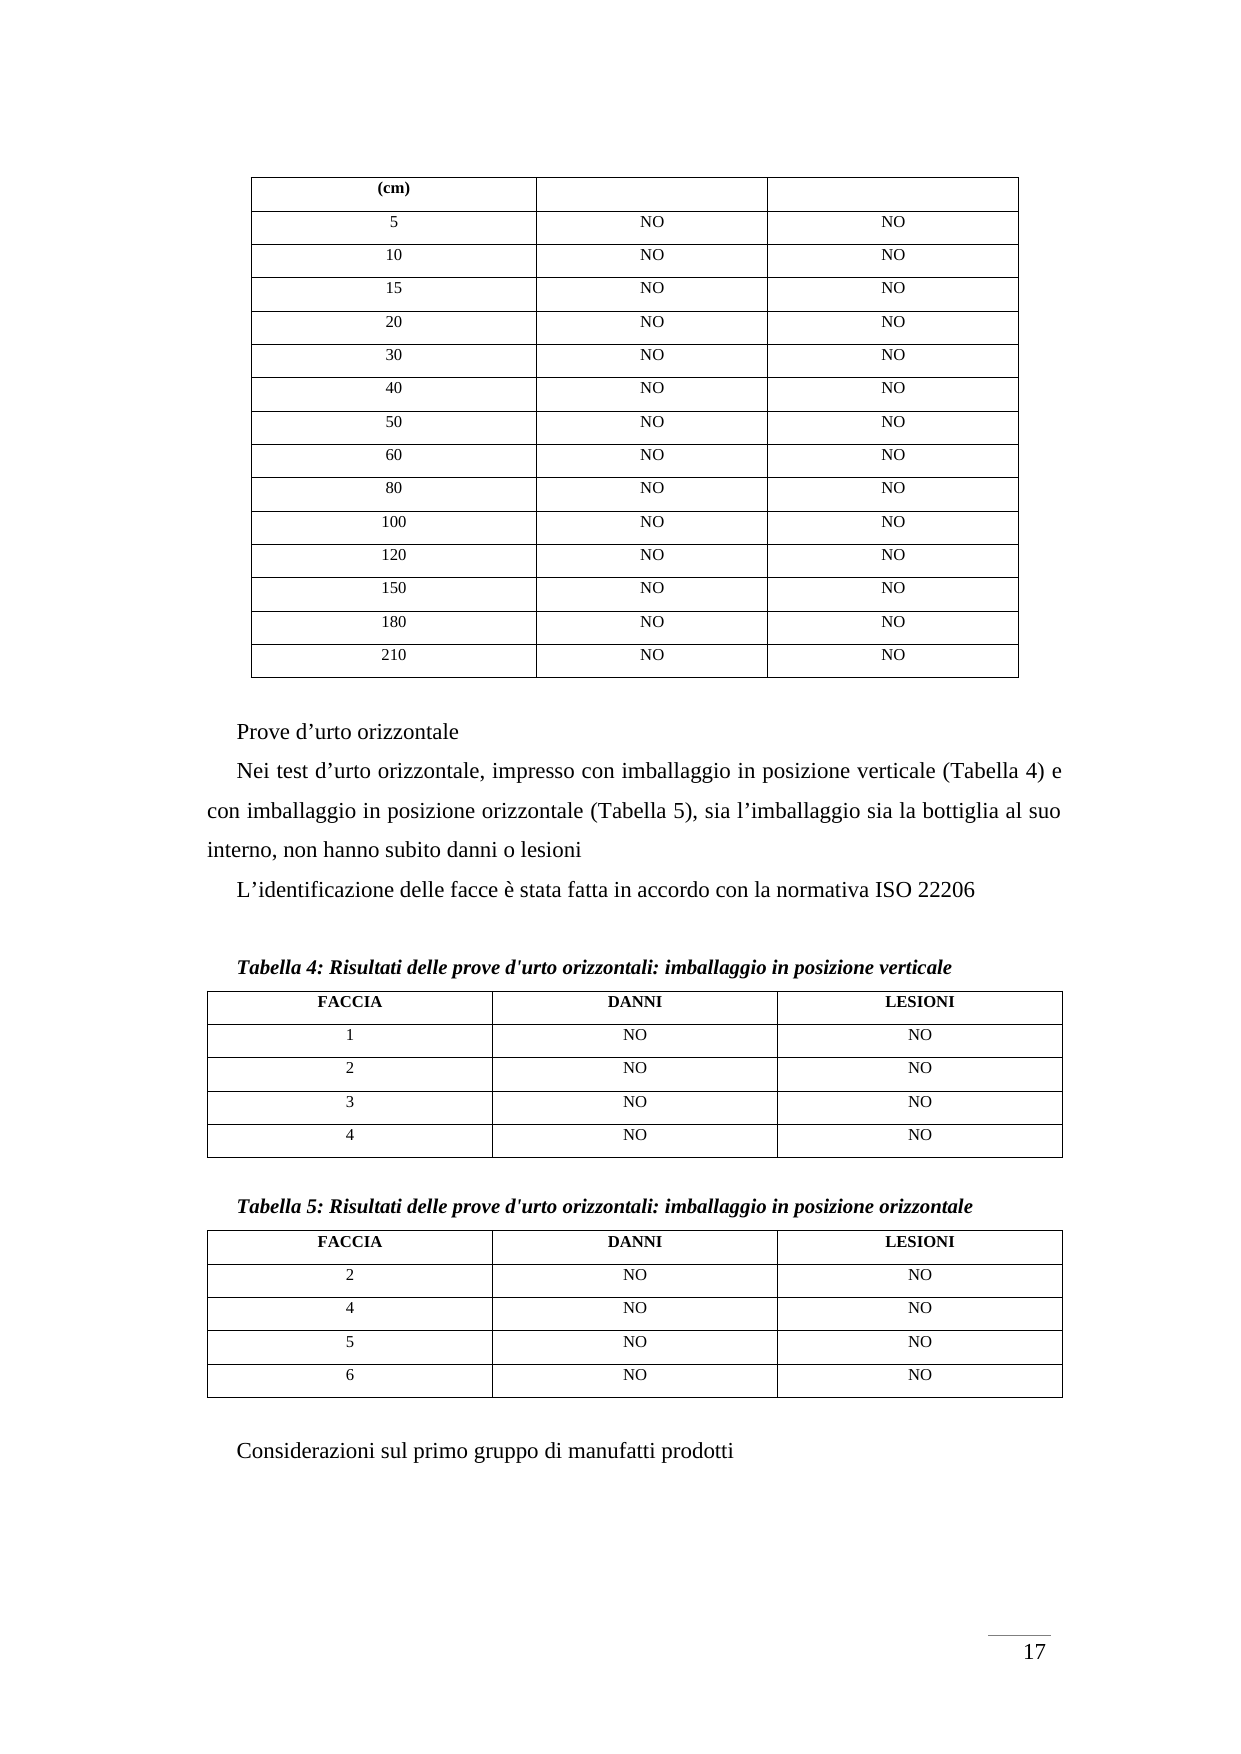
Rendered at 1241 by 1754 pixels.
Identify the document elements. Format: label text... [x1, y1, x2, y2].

table_cell NO [493, 1092, 777, 1124]
table_header DANNI [493, 1231, 777, 1264]
table_cell NO [768, 345, 1018, 377]
table_cell NO [493, 1025, 777, 1057]
table_cell NO [768, 245, 1018, 277]
table_cell NO [778, 1058, 1062, 1091]
table_cell NO [537, 212, 767, 244]
table_cell NO [768, 378, 1018, 411]
table_cell NO [768, 412, 1018, 444]
table_header DANNI [493, 992, 777, 1024]
table_cell NO [493, 1058, 777, 1091]
table_cell NO [537, 412, 767, 444]
table_cell NO [537, 445, 767, 477]
text Considerazioni sul primo gruppo di manufatti prodotti [207, 1438, 1063, 1464]
table_header LESIONI [778, 1231, 1062, 1264]
table_cell NO [493, 1125, 777, 1157]
table_cell 4 [208, 1298, 492, 1330]
table_cell NO [537, 578, 767, 611]
table_header ALTEZZE (cm) [252, 178, 536, 211]
table_cell NO [537, 278, 767, 311]
table_cell 150 [252, 578, 536, 611]
table_cell 120 [252, 545, 536, 577]
table_cell 2 [208, 1265, 492, 1297]
table_header LESIONI [778, 992, 1062, 1024]
table_cell NO [768, 312, 1018, 344]
table_cell 15 [252, 278, 536, 311]
table_header FACCIA [208, 992, 492, 1024]
table_cell NO [768, 645, 1018, 677]
table_cell NO [493, 1265, 777, 1297]
table_cell NO [768, 212, 1018, 244]
table_cell 5 [208, 1331, 492, 1364]
table_cell 40 [252, 378, 536, 411]
table_cell NO [768, 545, 1018, 577]
table_cell NO [778, 1331, 1062, 1364]
table_cell NO [493, 1331, 777, 1364]
table_cell NO [537, 545, 767, 577]
table_cell NO [537, 378, 767, 411]
table_cell NO [537, 478, 767, 511]
table_cell NO [493, 1365, 777, 1397]
table_cell 1 [208, 1025, 492, 1057]
table_cell 80 [252, 478, 536, 511]
table_cell NO [537, 312, 767, 344]
table_cell 60 [252, 445, 536, 477]
text Nei test d’urto orizzontale, impresso con imballaggio in posizione verticale (Tabella 4) e con imballaggio in posizione orizzontale (Tabella 5), sia l’imballaggio sia la bottiglia al suo interno, non hanno subito danni o lesioni [207, 757, 1063, 862]
table_header DANNI [537, 178, 767, 211]
table_cell 30 [252, 345, 536, 377]
table_cell NO [537, 645, 767, 677]
table_cell 100 [252, 512, 536, 544]
table_cell NO [768, 578, 1018, 611]
table_cell 210 [252, 645, 536, 677]
table_cell NO [537, 612, 767, 644]
table_cell 50 [252, 412, 536, 444]
table_cell NO [768, 612, 1018, 644]
table_header FACCIA [208, 1231, 492, 1264]
table_cell NO [778, 1298, 1062, 1330]
table_cell 2 [208, 1058, 492, 1091]
text Tabella 4: Risultati delle prove d'urto orizzontali: imballaggio in posizione verticale [207, 954, 1063, 979]
text Tabella 5: Risultati delle prove d'urto orizzontali: imballaggio in posizione orizzontale [207, 1194, 1063, 1218]
table_cell 3 [208, 1092, 492, 1124]
table_cell 6 [208, 1365, 492, 1397]
table_cell NO [778, 1092, 1062, 1124]
text Prove d’urto orizzontale [207, 718, 1063, 744]
table_cell NO [537, 512, 767, 544]
text L’identificazione delle facce è stata fatta in accordo con la normativa ISO 22206 [207, 876, 1063, 902]
table_cell NO [768, 478, 1018, 511]
table_header LESIONI [768, 178, 1018, 211]
table_cell NO [537, 345, 767, 377]
table_cell NO [768, 512, 1018, 544]
table_cell NO [537, 245, 767, 277]
table_cell NO [778, 1125, 1062, 1157]
table_cell 180 [252, 612, 536, 644]
table_cell 20 [252, 312, 536, 344]
table_cell NO [768, 445, 1018, 477]
table_cell NO [493, 1298, 777, 1330]
table_cell NO [778, 1265, 1062, 1297]
table_cell 10 [252, 245, 536, 277]
table_cell 4 [208, 1125, 492, 1157]
table_cell NO [778, 1025, 1062, 1057]
table_cell NO [768, 278, 1018, 311]
table_cell 5 [252, 212, 536, 244]
table_cell NO [778, 1365, 1062, 1397]
